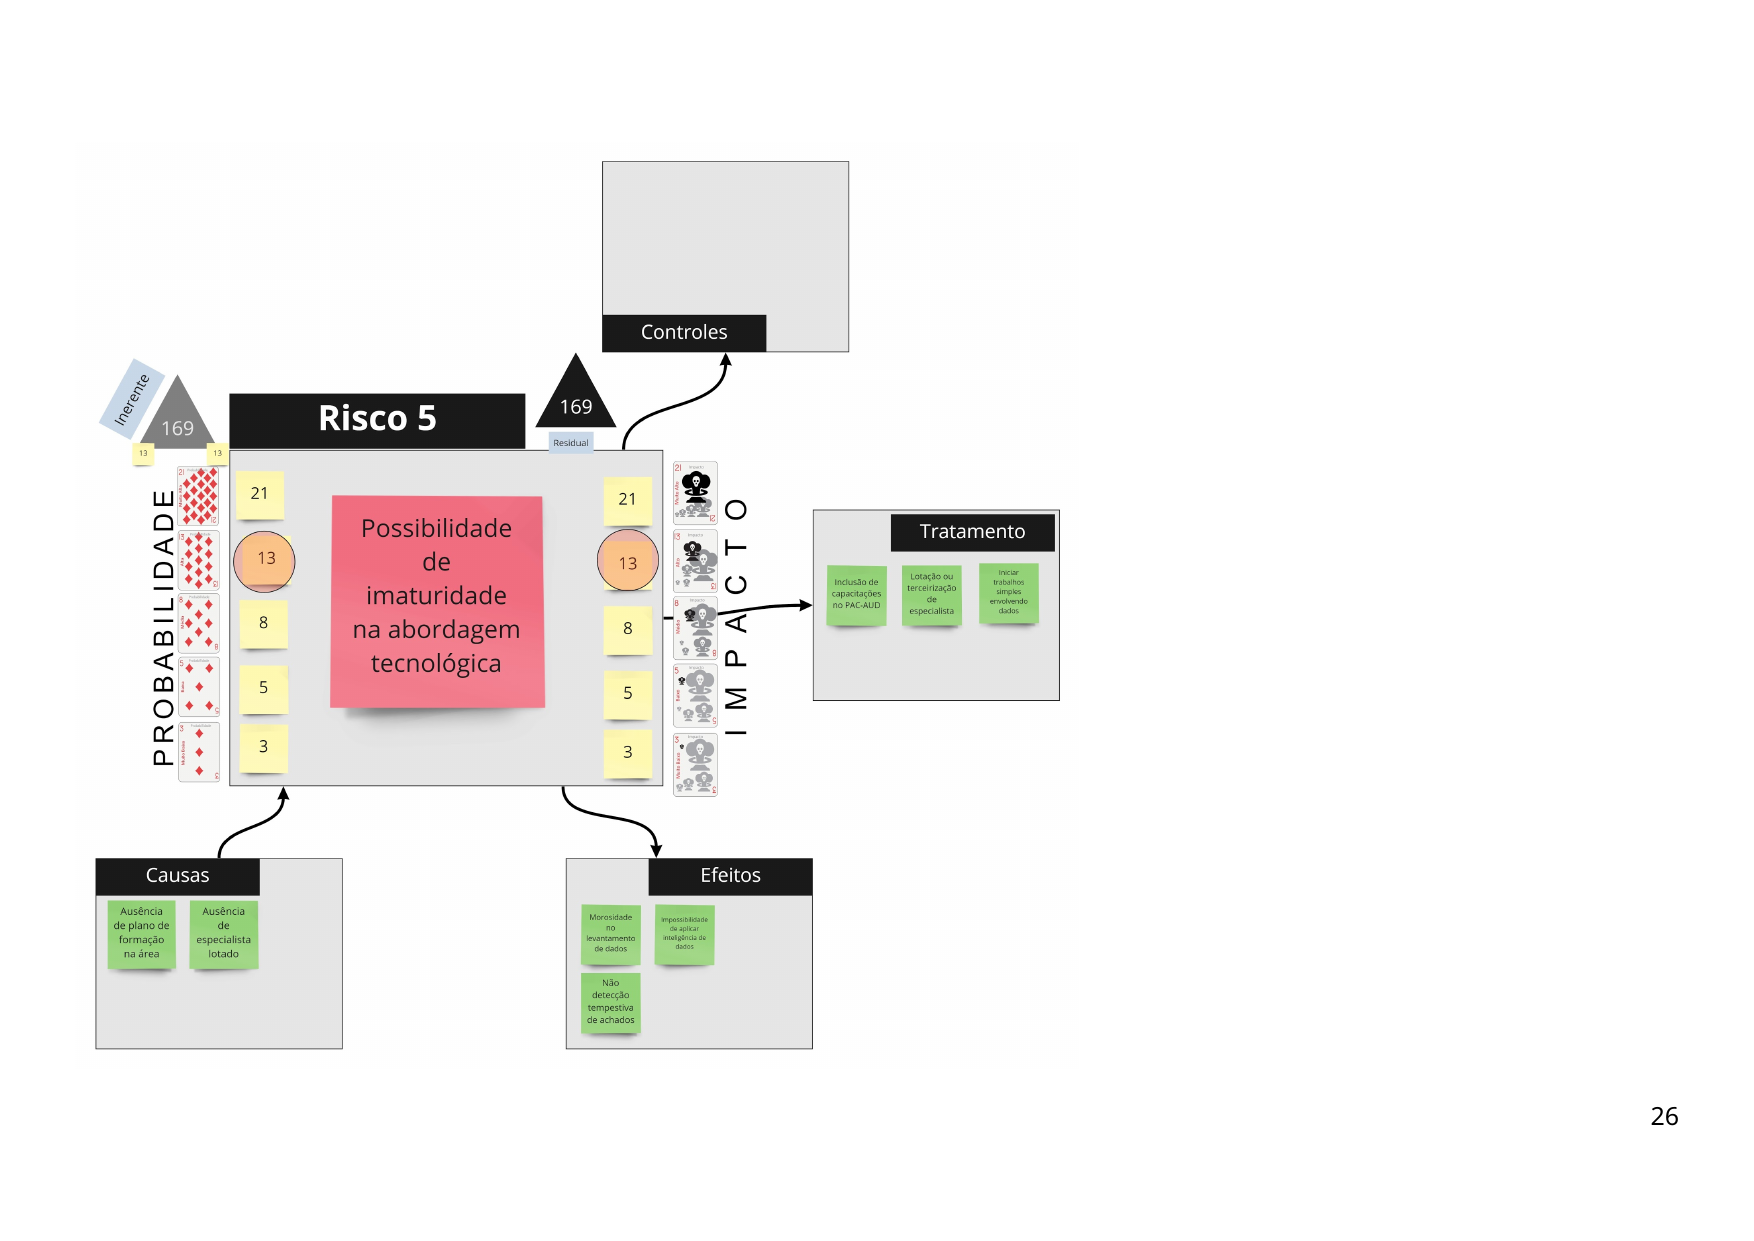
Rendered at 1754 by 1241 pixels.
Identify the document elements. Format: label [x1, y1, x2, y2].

picture [75, 142, 1079, 1069]
